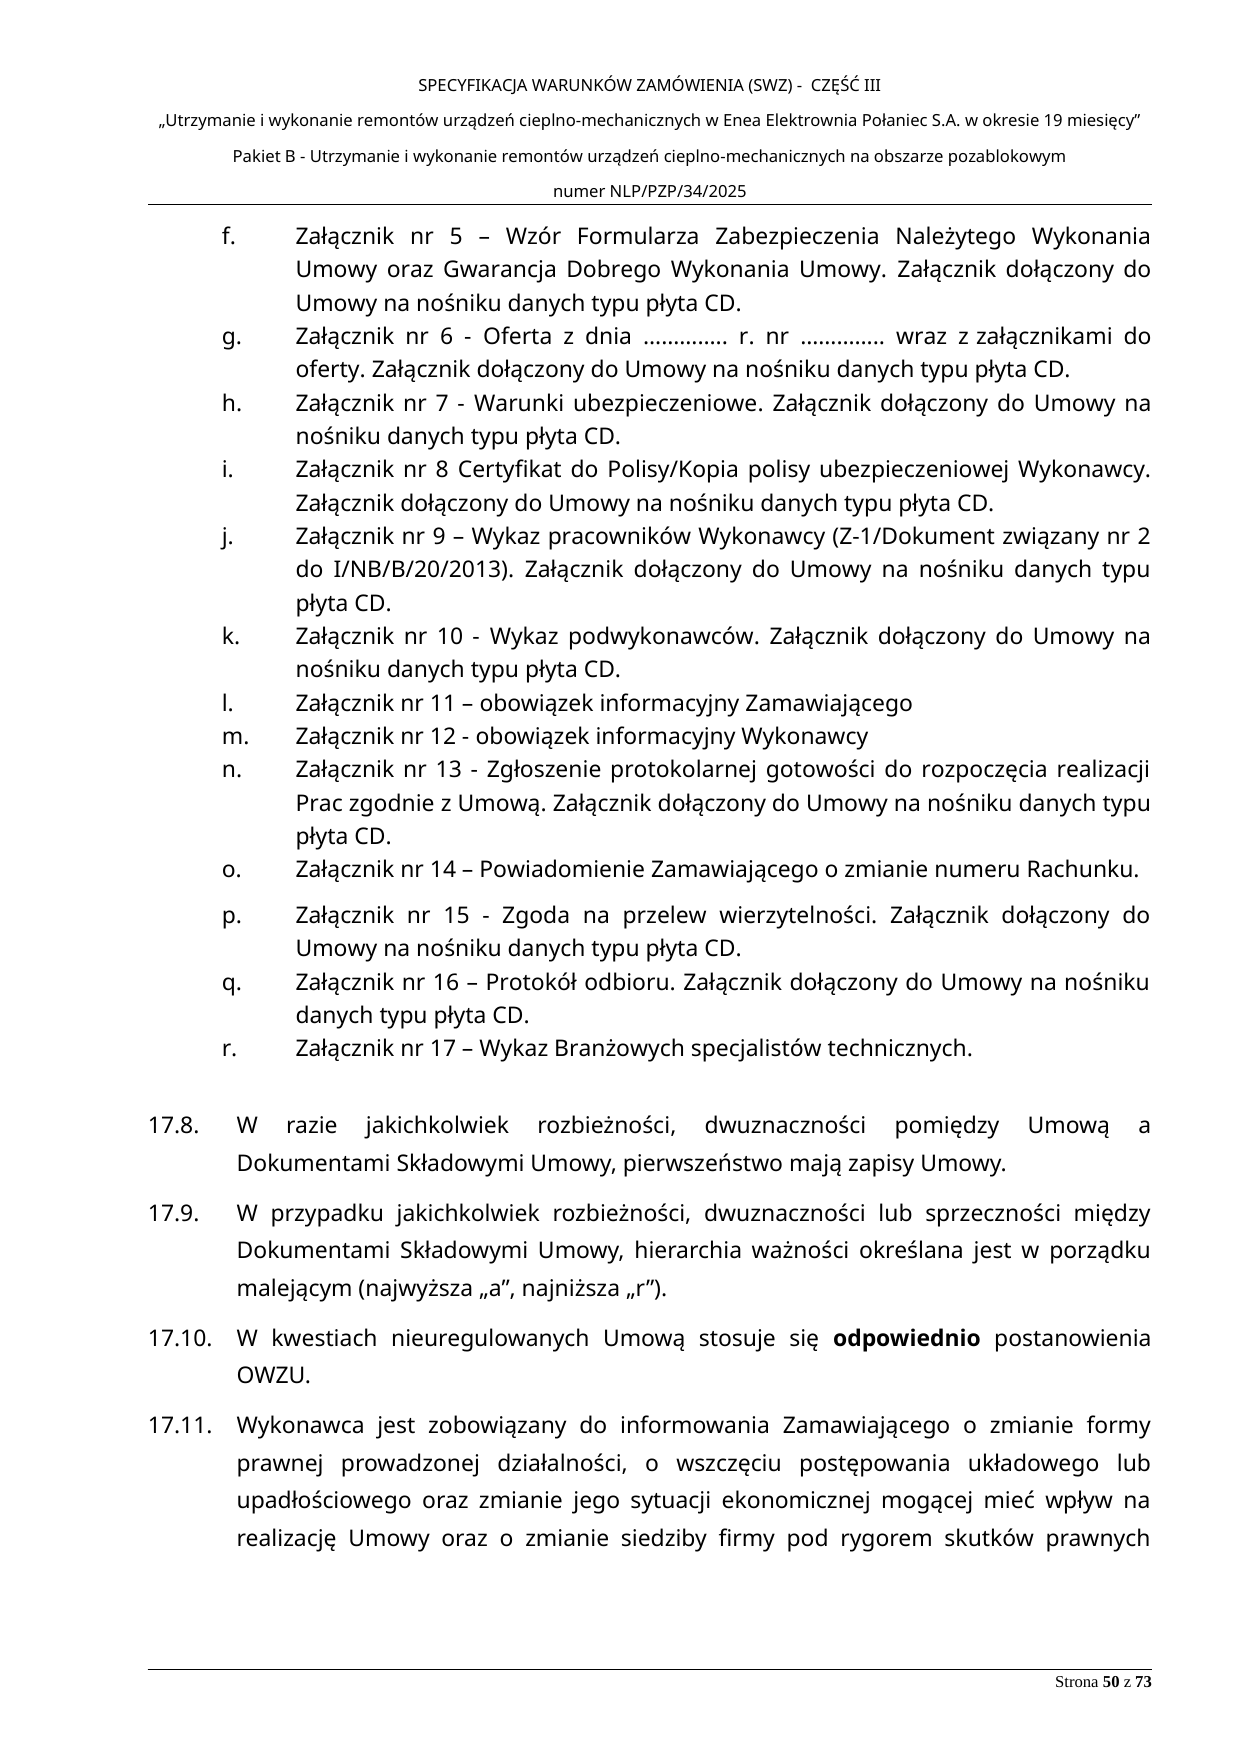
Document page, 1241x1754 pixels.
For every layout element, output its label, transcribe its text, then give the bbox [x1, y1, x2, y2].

list Załącznik nr 10 - Wykaz podwykonawców. Załącznik dołączony do Umowy na nośniku danych typu płyta CD. [222, 618, 1152, 684]
list Załącznik nr 8 Certyfikat do Polisy/Kopia polisy ubezpieczeniowej Wykonawcy. Załącznik dołączony do Umowy na nośniku danych typu płyta CD. [222, 451, 1152, 518]
list Załącznik nr 12 - obowiązek informacyjny Wykonawcy [222, 718, 1152, 751]
subtitle W razie jakichkolwiek rozbieżności, dwuznaczności pomiędzy Umową a Dokumentami Składowymi Umowy, pierwszeństwo mają zapisy Umowy. [148, 1109, 1152, 1178]
list Załącznik nr 9 – Wykaz pracowników Wykonawcy (Z-1/Dokument związany nr 2 do I/NB/B/20/2013). Załącznik dołączony do Umowy na nośniku danych typu płyta CD. [222, 518, 1152, 618]
subtitle W kwestiach nieuregulowanych Umową stosuje się odpowiednio postanowienia OWZU. [148, 1322, 1152, 1391]
list Załącznik nr 11 – obowiązek informacyjny Zamawiającego [222, 684, 1152, 718]
list Załącznik nr 13 - Zgłoszenie protokolarnej gotowości do rozpoczęcia realizacji Prac zgodnie z Umową. Załącznik dołączony do Umowy na nośniku danych typu płyta CD. [222, 751, 1152, 851]
list Załącznik nr 5 – Wzór Formularza Zabezpieczenia Należytego Wykonania Umowy oraz Gwarancja Dobrego Wykonania Umowy. Załącznik dołączony do Umowy na nośniku danych typu płyta CD. [222, 218, 1152, 318]
list Załącznik nr 6 - Oferta z dnia ………….. r. nr ………….. wraz z załącznikami do oferty. Załącznik dołączony do Umowy na nośniku danych typu płyta CD. [222, 318, 1152, 384]
list Załącznik nr 14 – Powiadomienie Zamawiającego o zmianie numeru Rachunku. [222, 851, 1152, 884]
list Załącznik nr 16 – Protokół odbioru. Załącznik dołączony do Umowy na nośniku danych typu płyta CD. [222, 964, 1152, 1030]
subtitle W przypadku jakichkolwiek rozbieżności, dwuznaczności lub sprzeczności między Dokumentami Składowymi Umowy, hierarchia ważności określana jest w porządku malejącym (najwyższa „a”, najniższa „r”). [148, 1197, 1152, 1303]
list Załącznik nr 17 – Wykaz Branżowych specjalistów technicznych. [222, 1030, 1152, 1064]
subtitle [148, 1409, 1152, 1553]
list Załącznik nr 7 - Warunki ubezpieczeniowe. Załącznik dołączony do Umowy na nośniku danych typu płyta CD. [222, 384, 1152, 451]
list Załącznik nr 15 - Zgoda na przelew wierzytelności. Załącznik dołączony do Umowy na nośniku danych typu płyta CD. [222, 897, 1152, 964]
